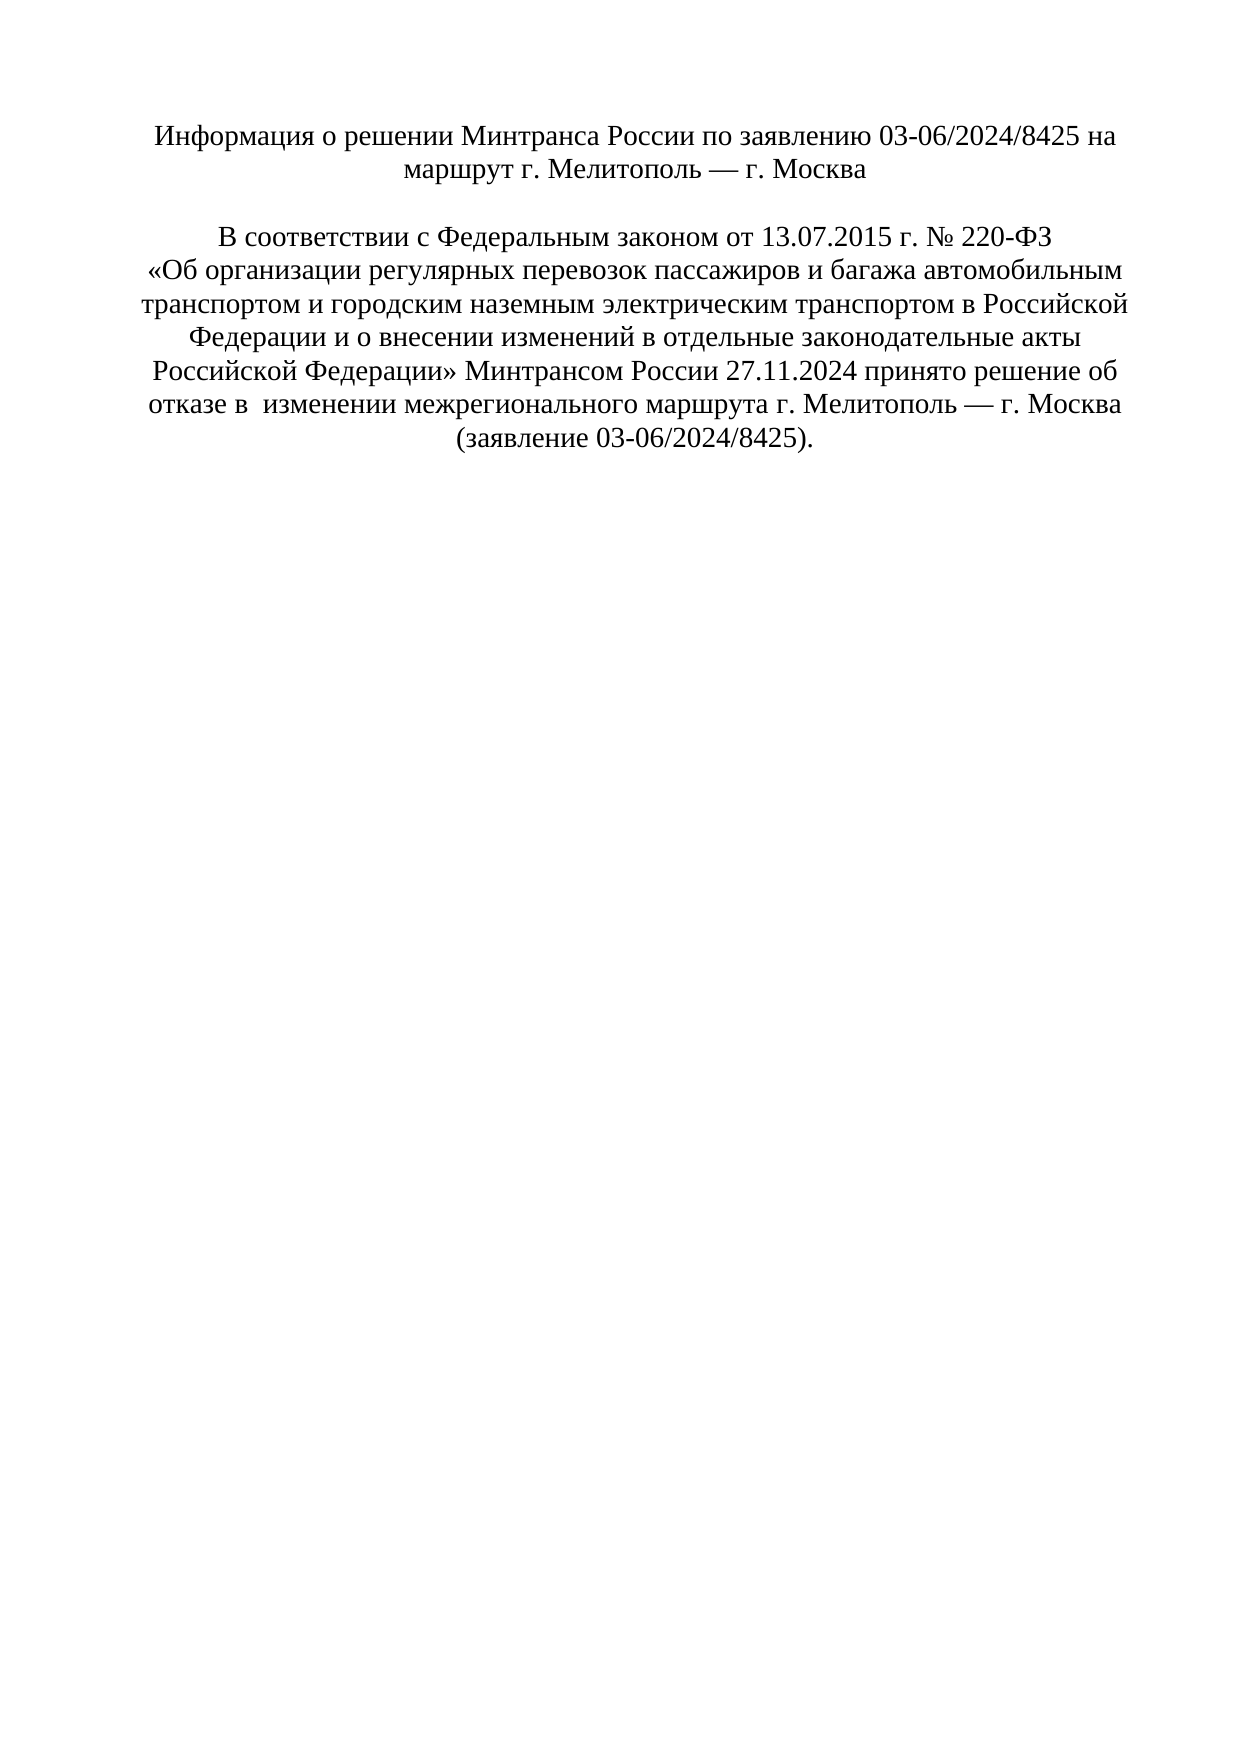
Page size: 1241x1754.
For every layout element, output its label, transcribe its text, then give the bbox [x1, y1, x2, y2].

text Информация о решении Минтранса России по заявлению 03-06/2024/8425 на маршрут г. Мелитополь — г. Москва [118, 118, 1152, 185]
text В соответствии с Федеральным законом от 13.07.2015 г. № 220-ФЗ «Об организации регулярных перевозок пассажиров и багажа автомобильным транспортом и городским наземным электрическим транспортом в Российской Федерации и о внесении изменений в отдельные законодательные акты Российской Федерации» Минтрансом России 27.11.2024 принято решение об отказе в изменении межрегионального маршрута г. Мелитополь — г. Москва (заявление 03-06/2024/8425). [118, 219, 1152, 453]
